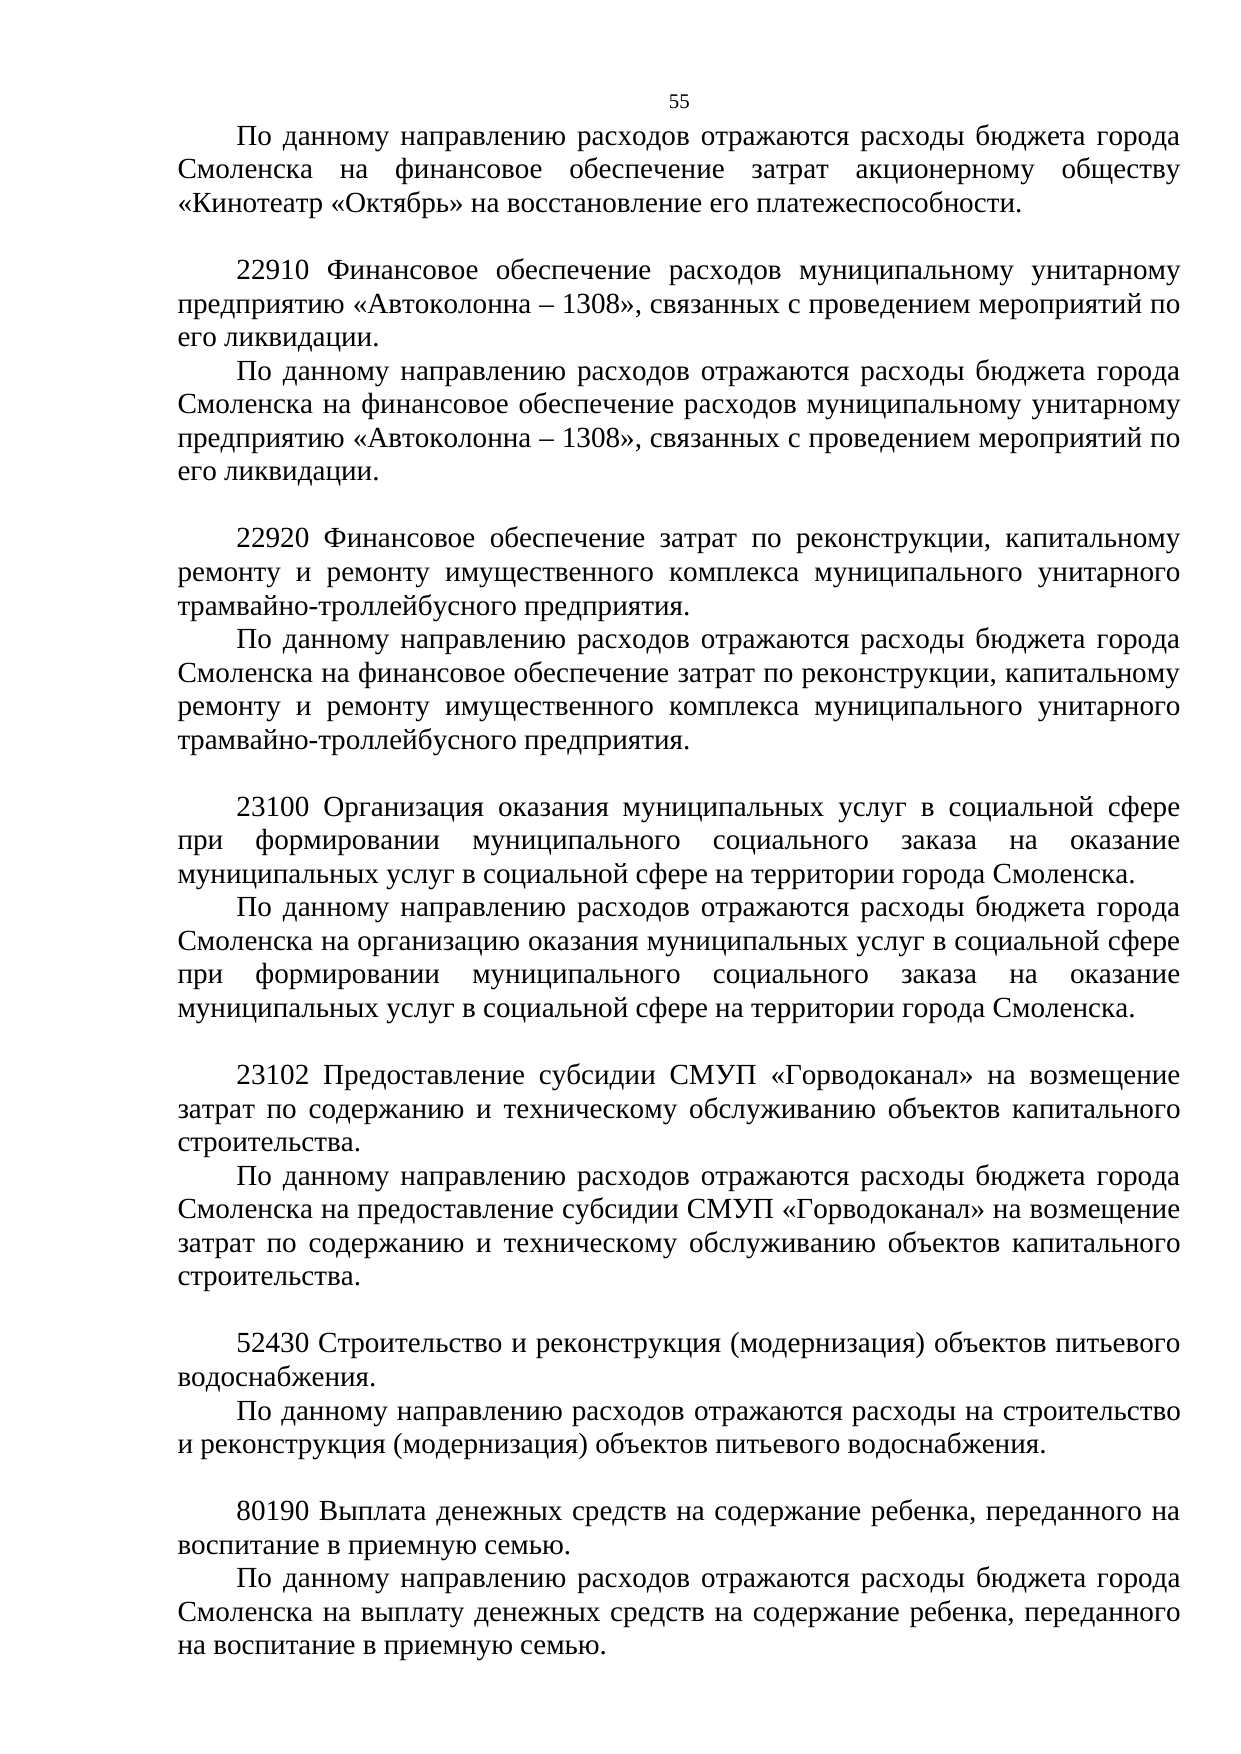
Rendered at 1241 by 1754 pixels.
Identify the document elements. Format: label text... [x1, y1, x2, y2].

text 80190 Выплата денежных средств на содержание ребенка, переданного на воспитание в приемную семью. [177, 1493, 1181, 1560]
text 23102 Предоставление субсидии СМУП «Горводоканал» на возмещение затрат по содержанию и техническому обслуживанию объектов капитального строительства. [177, 1057, 1181, 1158]
text 22910 Финансовое обеспечение расходов муниципальному унитарному предприятию «Автоколонна – 1308», связанных с проведением мероприятий по его ликвидации. [177, 252, 1181, 353]
text 22920 Финансовое обеспечение затрат по реконструкции, капитальному ремонту и ремонту имущественного комплекса муниципального унитарного трамвайно-троллейбусного предприятия. [177, 521, 1181, 621]
text По данному направлению расходов отражаются расходы бюджета города Смоленска на организацию оказания муниципальных услуг в социальной сфере при формировании муниципального социального заказа на оказание муниципальных услуг в социальной сфере на территории города Смоленска. [177, 889, 1181, 1024]
text По данному направлению расходов отражаются расходы бюджета города Смоленска на финансовое обеспечение затрат акционерному обществу «Кинотеатр «Октябрь» на восстановление его платежеспособности. [177, 118, 1181, 219]
text По данному направлению расходов отражаются расходы на строительство и реконструкция (модернизация) объектов питьевого водоснабжения. [177, 1393, 1181, 1460]
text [177, 1560, 1181, 1661]
text 23100 Организация оказания муниципальных услуг в социальной сфере при формировании муниципального социального заказа на оказание муниципальных услуг в социальной сфере на территории города Смоленска. [177, 789, 1181, 889]
text По данному направлению расходов отражаются расходы бюджета города Смоленска на предоставление субсидии СМУП «Горводоканал» на возмещение затрат по содержанию и техническому обслуживанию объектов капитального строительства. [177, 1158, 1181, 1292]
text По данному направлению расходов отражаются расходы бюджета города Смоленска на финансовое обеспечение расходов муниципальному унитарному предприятию «Автоколонна – 1308», связанных с проведением мероприятий по его ликвидации. [177, 353, 1181, 487]
text По данному направлению расходов отражаются расходы бюджета города Смоленска на финансовое обеспечение затрат по реконструкции, капитальному ремонту и ремонту имущественного комплекса муниципального унитарного трамвайно-троллейбусного предприятия. [177, 621, 1181, 755]
text 52430 Строительство и реконструкция (модернизация) объектов питьевого водоснабжения. [177, 1326, 1181, 1393]
